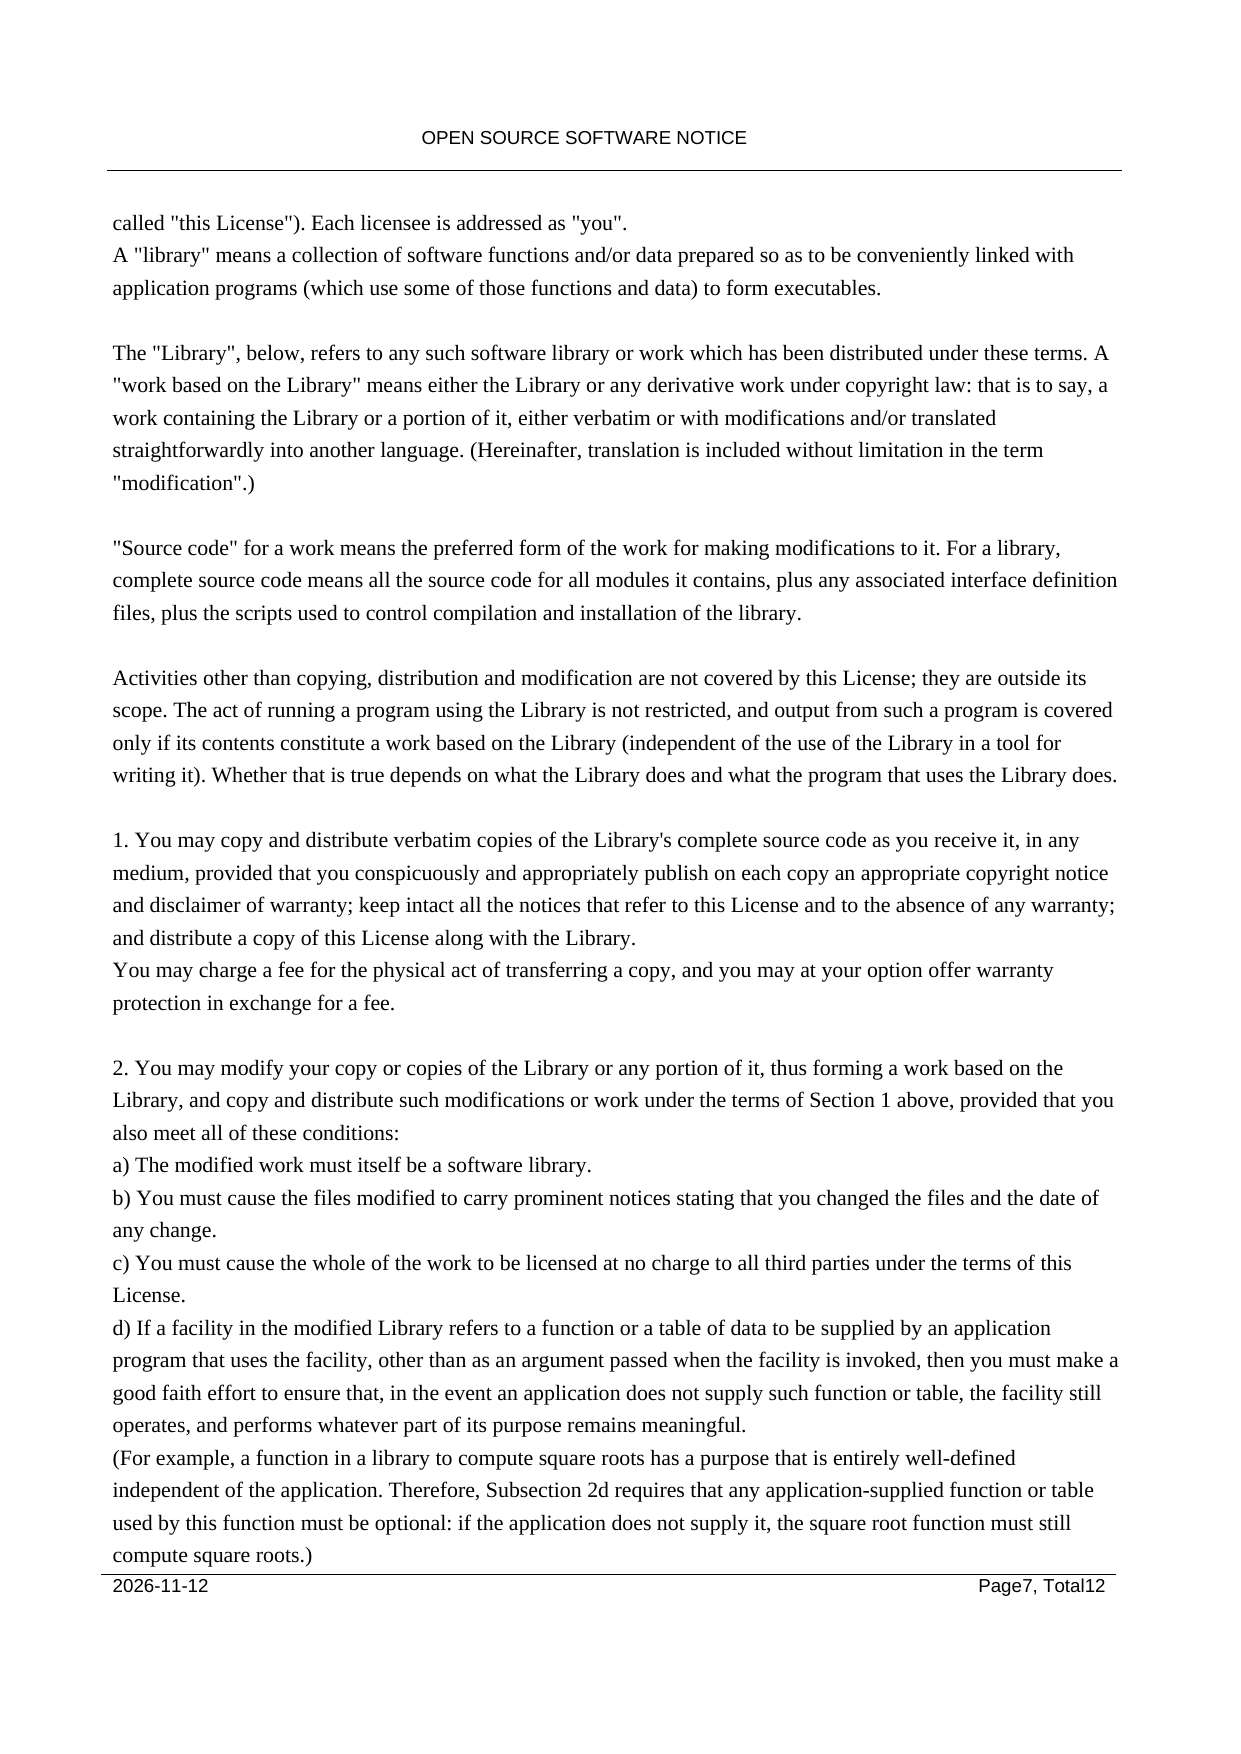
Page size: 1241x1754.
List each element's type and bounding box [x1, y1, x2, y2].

text [112, 206, 1128, 1571]
